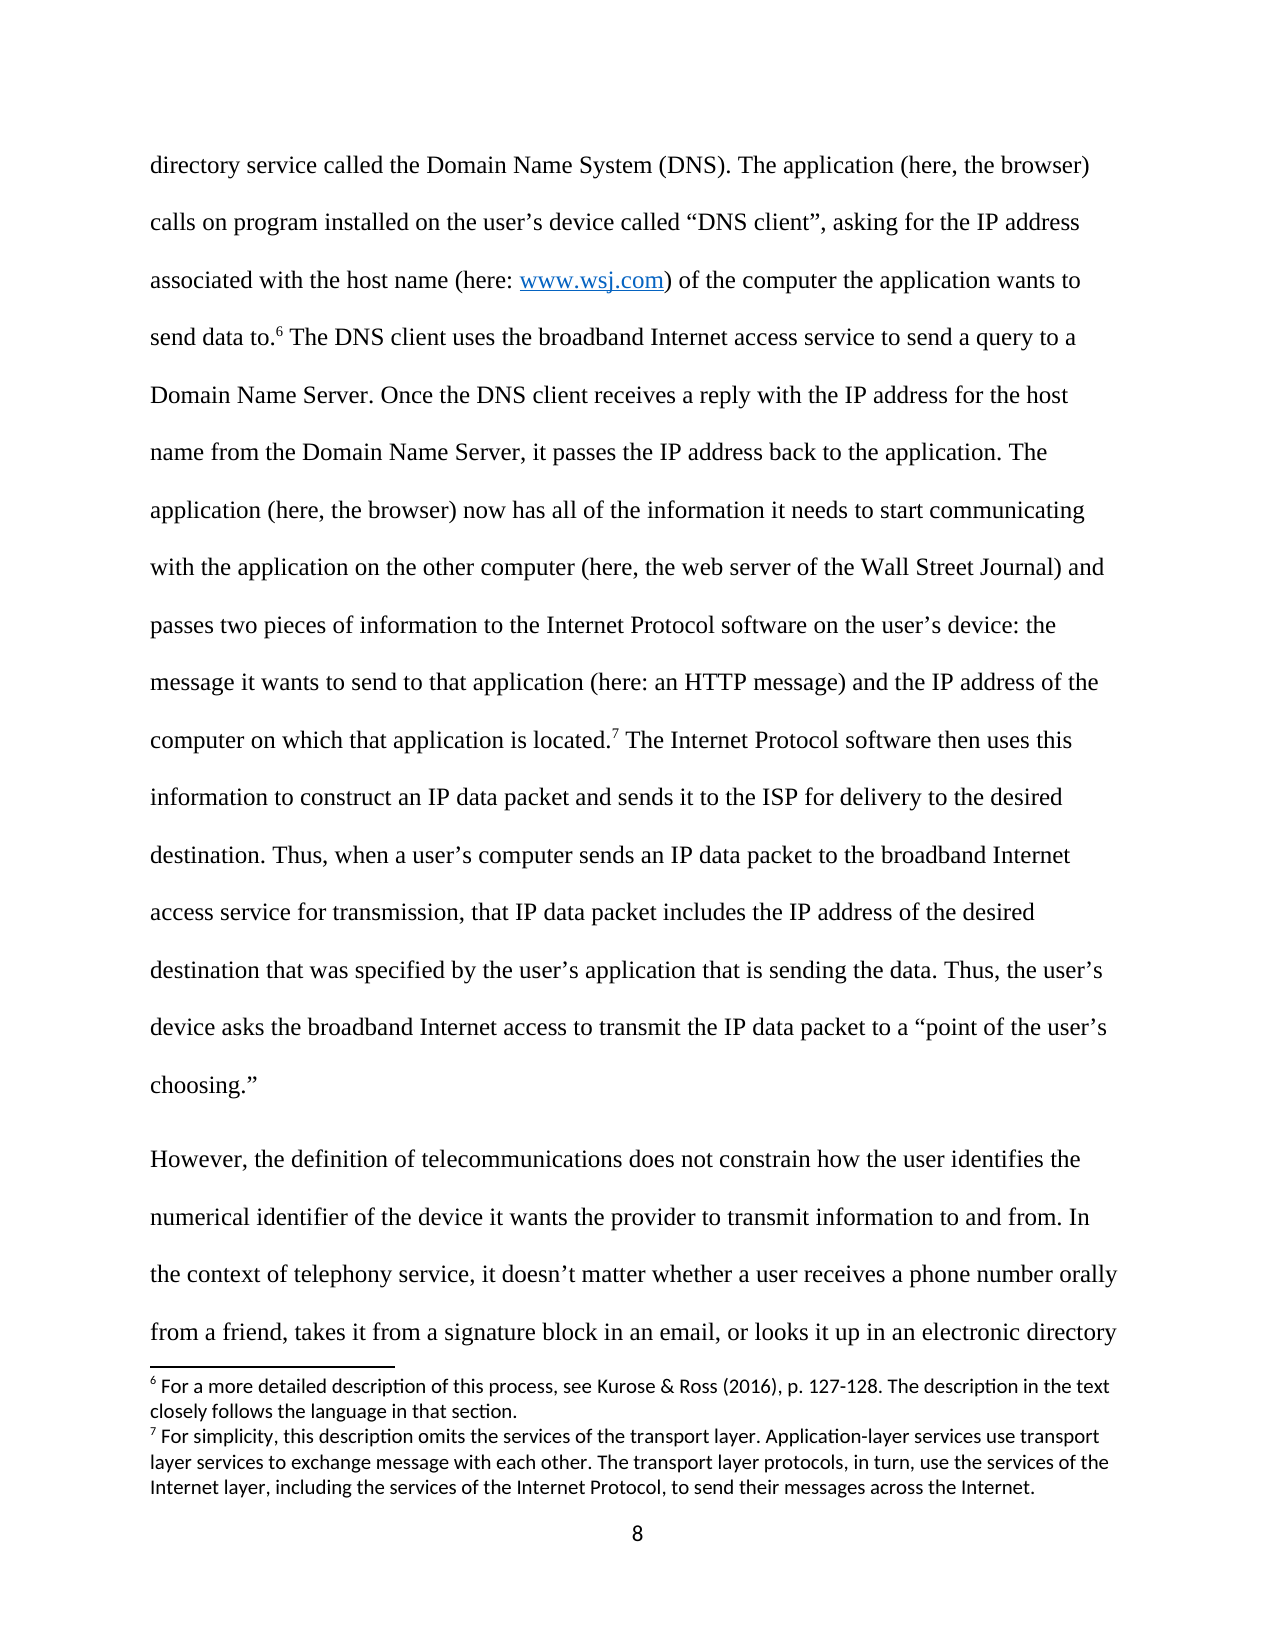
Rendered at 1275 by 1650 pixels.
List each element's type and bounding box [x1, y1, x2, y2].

text [150, 1144, 1125, 1345]
text [150, 150, 1125, 1099]
